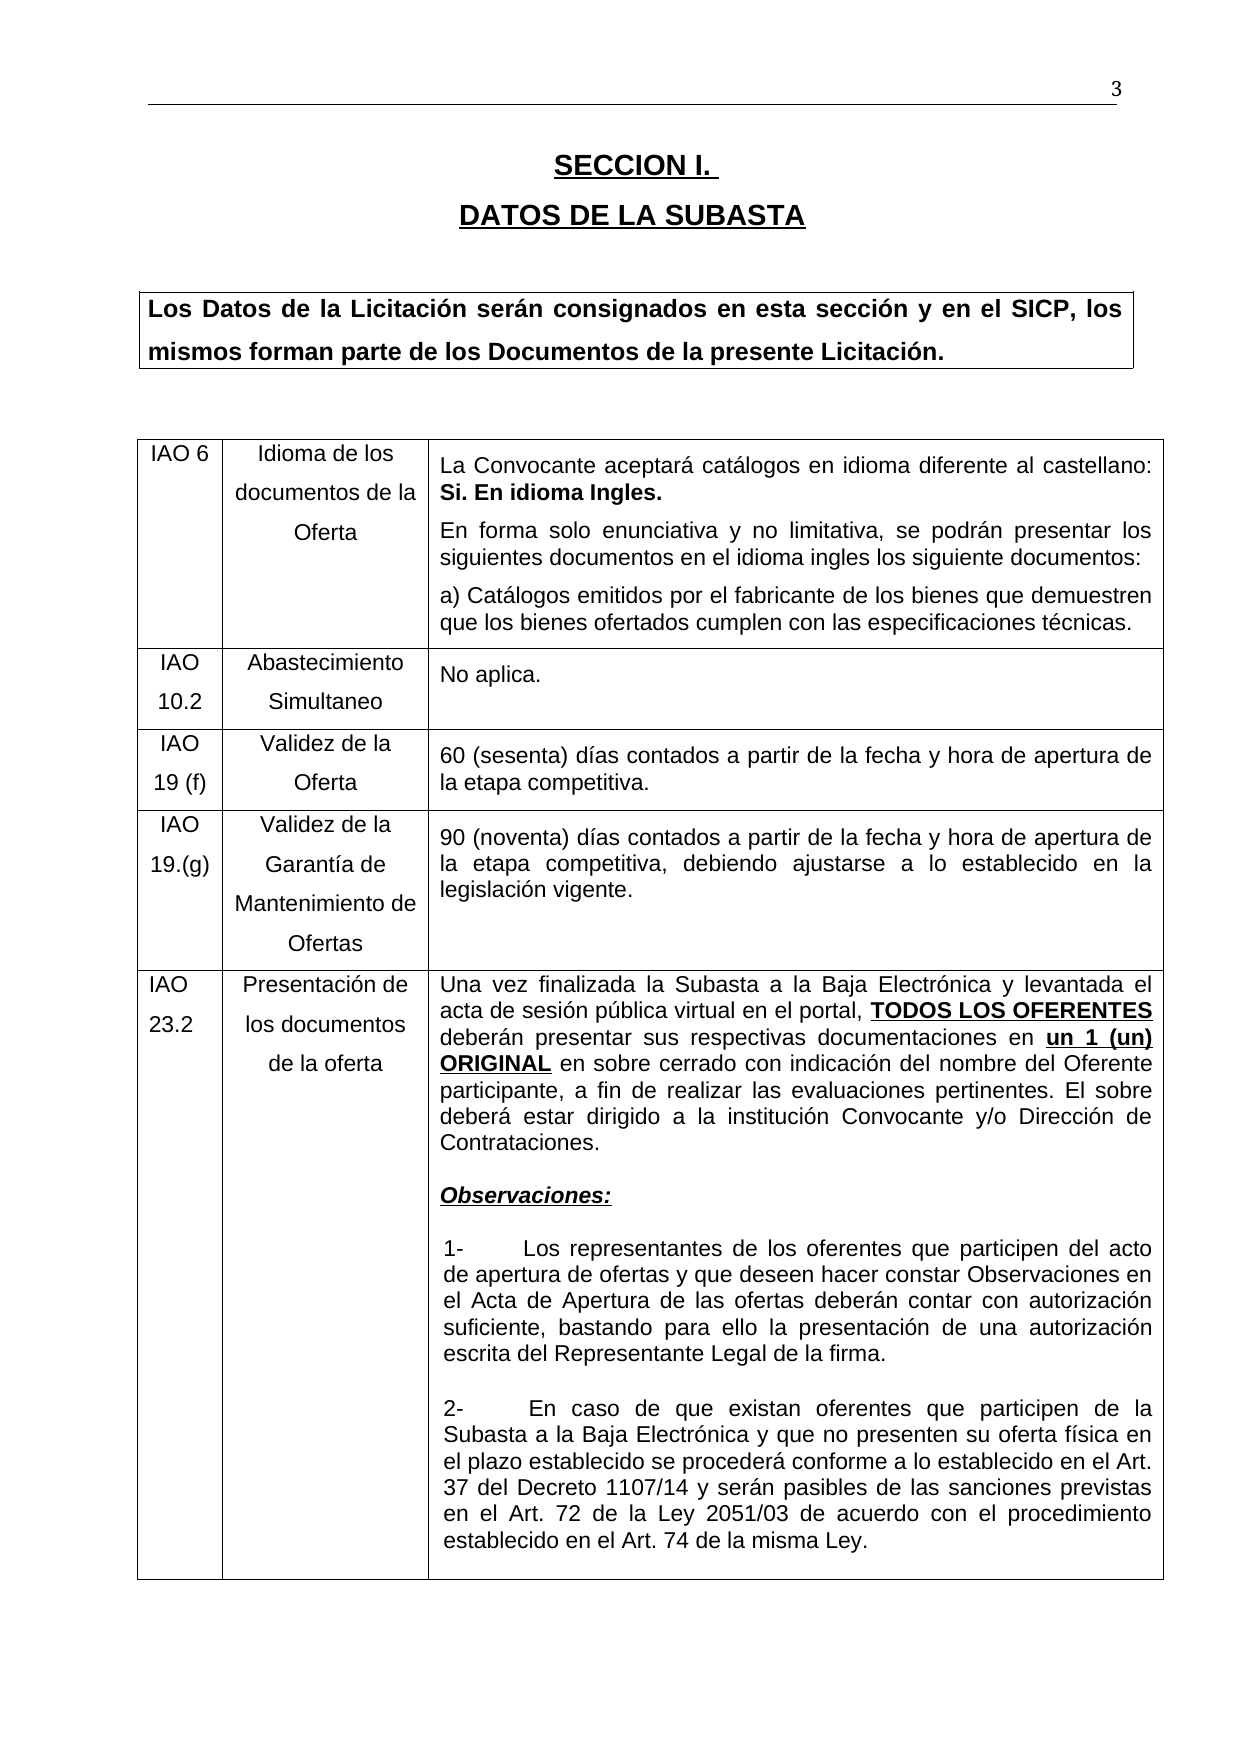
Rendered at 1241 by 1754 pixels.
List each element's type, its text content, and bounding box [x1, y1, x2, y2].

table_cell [223, 971, 428, 1579]
text Los Datos de la Licitación serán consignados en esta sección y en el SICP, los mismos forman parte de los Documentos de la presente Licitación. [140, 293, 1133, 368]
table_cell Abastecimiento Simultaneo [223, 649, 428, 729]
table_cell IAO 23.2 [138, 971, 222, 1579]
table_cell No aplica. [429, 649, 1163, 729]
table_cell IAO 19 (f) [138, 730, 222, 810]
table_cell IAO 10.2 [138, 649, 222, 729]
table_cell 60 (sesenta) días contados a partir de la fecha y hora de apertura de la etapa competitiva. [429, 730, 1163, 810]
text DATOS DE LA SUBASTA [148, 198, 1117, 232]
table_cell Validez de la Garantía de Mantenimiento de Ofertas [223, 811, 428, 970]
text SECCION I. [148, 148, 1117, 181]
table_cell 90 (noventa) días contados a partir de la fecha y hora de apertura de la etapa competitiva, debiendo ajustarse a lo establecido en la legislación vigente. [429, 811, 1163, 970]
table_header Idioma de los documentos de la Oferta [223, 440, 428, 648]
table_cell IAO 19.(g) [138, 811, 222, 970]
table_cell Validez de la Oferta [223, 730, 428, 810]
table_header La Convocante aceptará catálogos en idioma diferente al castellano: Si. En idioma Ingles. En forma solo enunciativa y no limitativa, se podrán presentar los siguientes documentos en el idioma ingles los siguiente documentos: a) Catálogos emitidos por el fabricante de los bienes que demuestren que los bienes ofertados cumplen con las especificaciones técnicas. [429, 440, 1163, 648]
table_header IAO 6 [138, 440, 222, 648]
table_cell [429, 971, 1163, 1579]
